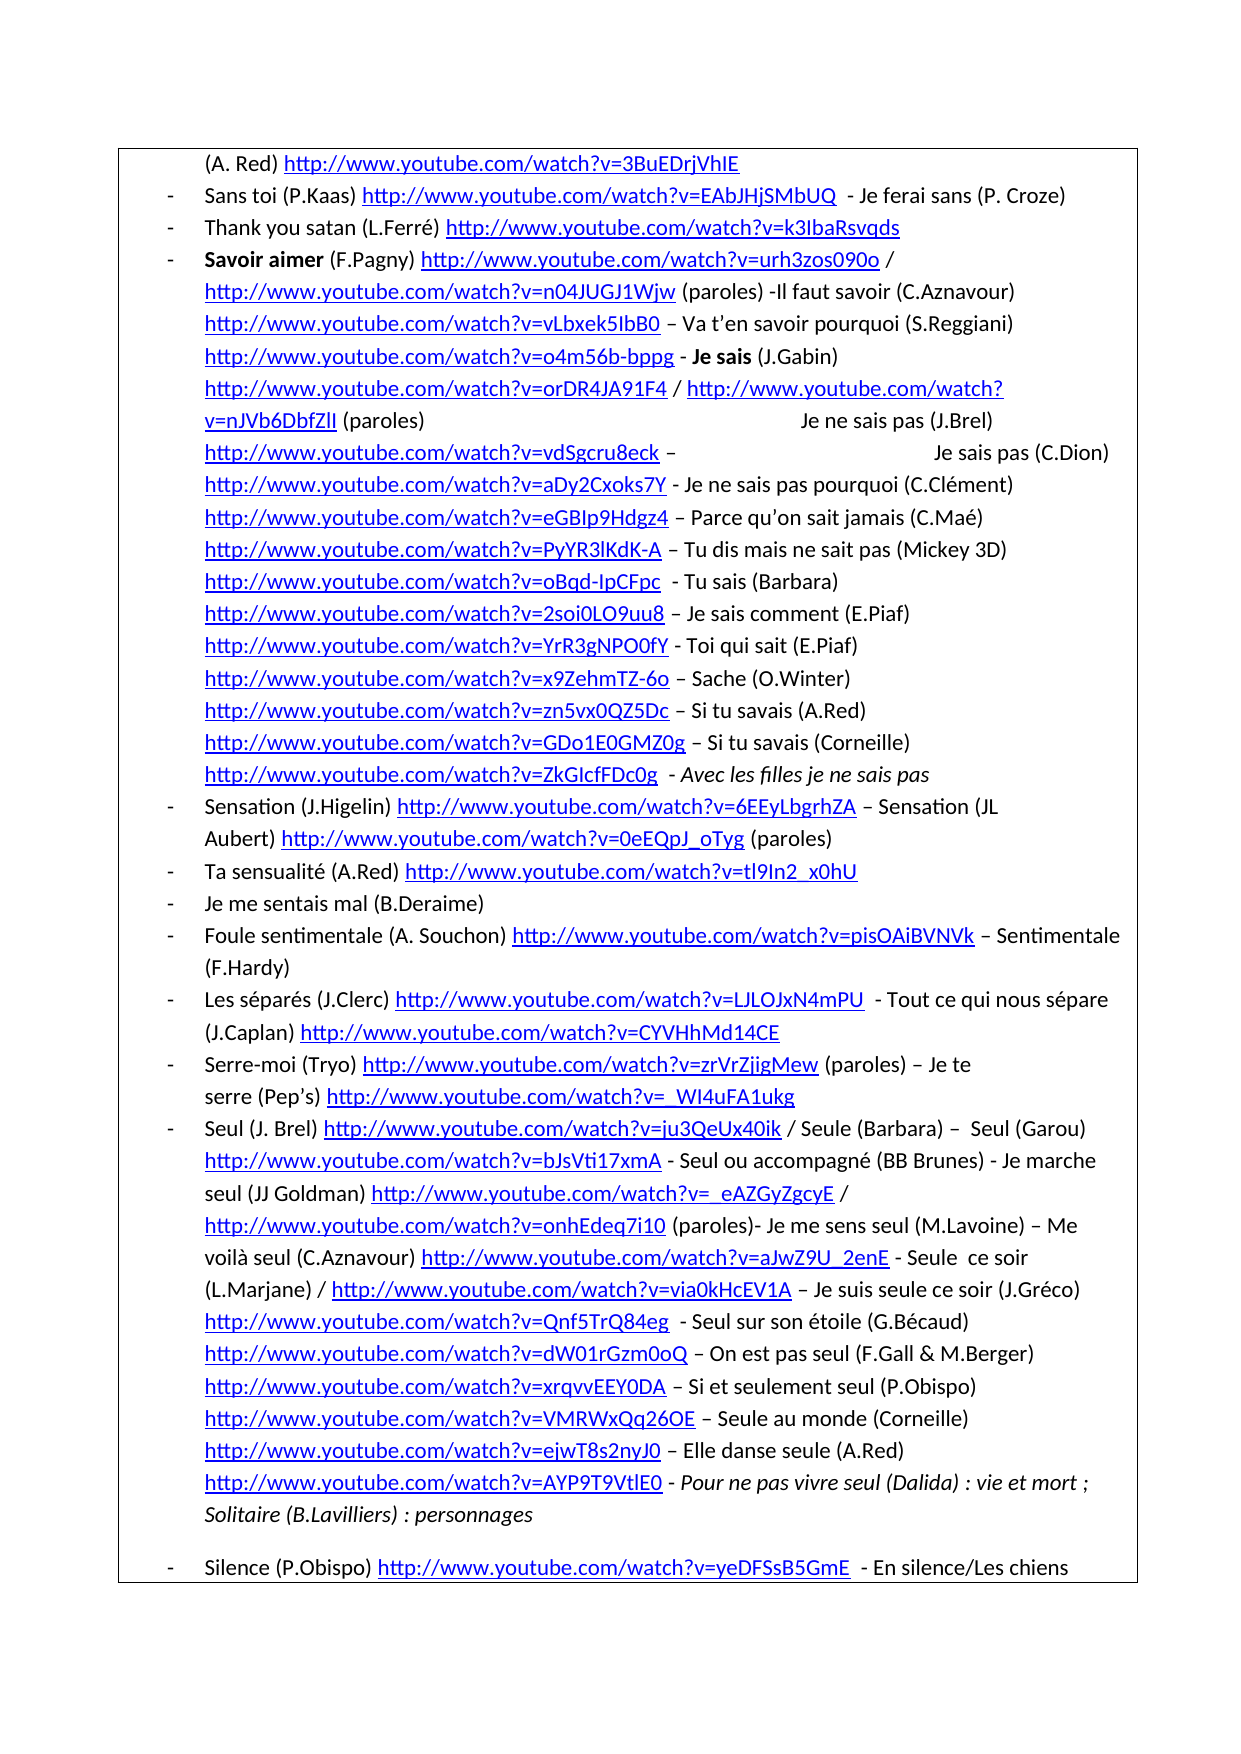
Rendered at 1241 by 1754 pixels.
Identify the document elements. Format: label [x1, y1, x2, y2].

table_header [119, 149, 1137, 1582]
